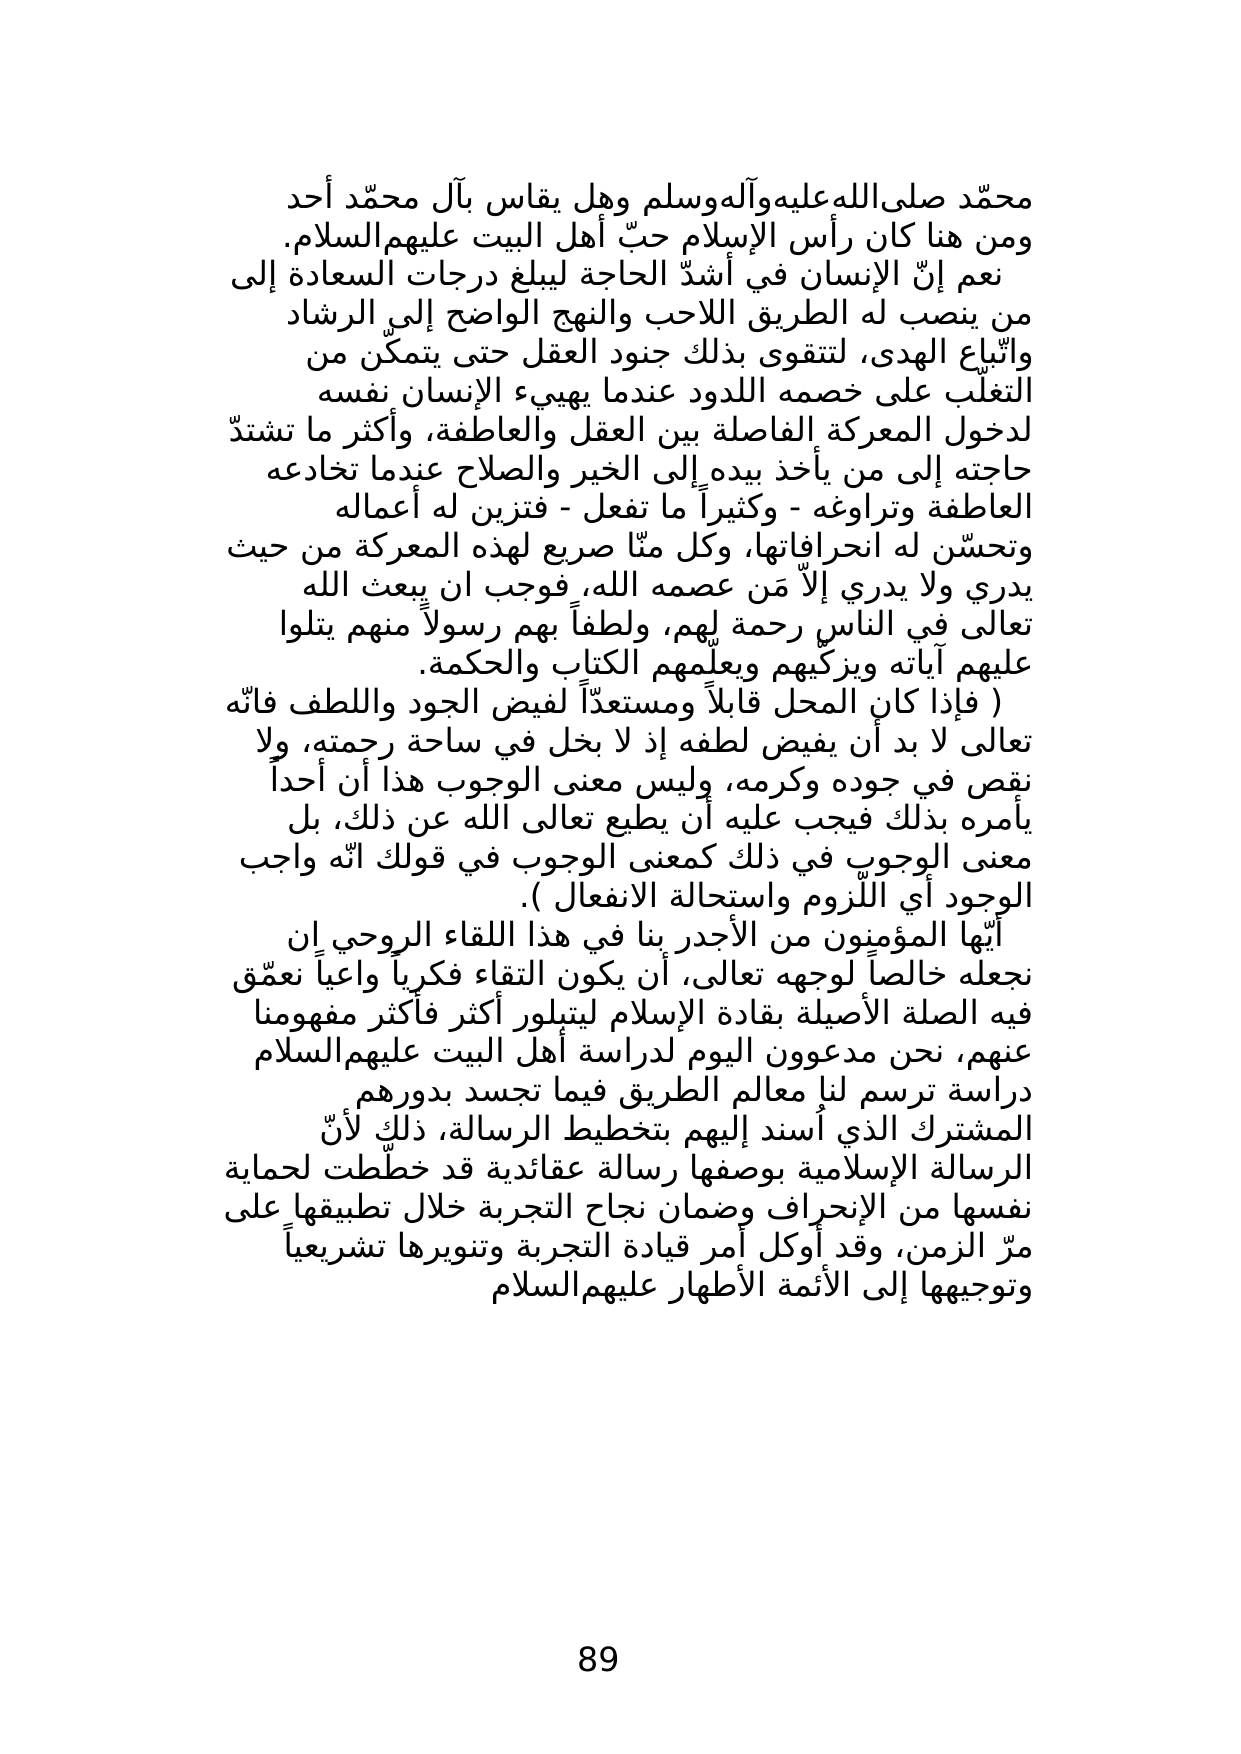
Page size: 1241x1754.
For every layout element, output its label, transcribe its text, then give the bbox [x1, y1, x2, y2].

text نعم إنّ الإنسان في أشدّ الحاجة ليبلغ درجات السعادة إلى من ينصب له الطريق اللاحب والنهج الواضح إلى الرشاد واتّباع الهدى، لتتقوى بذلك جنود العقل حتى يتمكّن من التغلّب على خصمه اللدود عندما يهييء الإنسان نفسه لدخول المعركة الفاصلة بين العقل والعاطفة، وأكثر ما تشتدّ حاجته إلى من يأخذ بيده إلى الخير والصلاح عندما تخادعه العاطفة وتراوغه - وكثيراً ما تفعل - فتزين له أعماله وتحسّن له انحرافاتها، وكل منّا صريع لهذه المعركة من حيث يدري ولا يدري إلاّ مَن عصمه الله، فوجب ان يبعث الله تعالى في الناس رحمة لهم، ولطفاً بهم رسولاً منهم يتلوا عليهم آياته ويزكّيهم ويعلّمهم الكتاب والحكمة. [222, 255, 1033, 682]
text ( فإذا كان المحل قابلاً ومستعدّاً لفيض الجود واللطف فانّه تعالى لا بد أن يفيض لطفه إذ لا بخل في ساحة رحمته، ولا نقص في جوده وكرمه، وليس معنى الوجوب هذا أن أحداً يأمره بذلك فيجب عليه أن يطيع تعالى الله عن ذلك، بل معنى الوجوب في ذلك كمعنى الوجوب في قولك انّه واجب الوجود أي اللّزوم واستحالة الانفعال ). [222, 682, 1033, 915]
text أيّها المؤمنون من الأجدر بنا في هذا اللقاء الروحي ان نجعله خالصاً لوجهه تعالى، أن يكون التقاء فكرياً واعياً نعمّق فيه الصلة الأصيلة بقادة الإسلام ليتبلور أكثر فأكثر مفهومنا عنهم، نحن مدعوون اليوم لدراسة أهل البيت عليهم‌السلام دراسة ترسم لنا معالم الطريق فيما تجسد بدورهم المشترك الذي اُسند إليهم بتخطيط الرسالة، ذلك لأنّ الرسالة الإسلامية بوصفها رسالة عقائدية قد خطّطت لحماية نفسها من الإنحراف وضمان نجاح التجربة خلال تطبيقها على مرّ الزمن، وقد أوكل أمر قيادة التجربة وتنويرها تشريعياً وتوجيهها إلى الأئمة الأطهار عليهم‌السلام [222, 915, 1033, 1304]
text محمّد صلى‌الله‌عليه‌وآله‌وسلم وهل يقاس بآل محمّد أحد ومن هنا كان رأس الإسلام حبّ أهل البيت عليهم‌السلام. [222, 177, 1033, 255]
